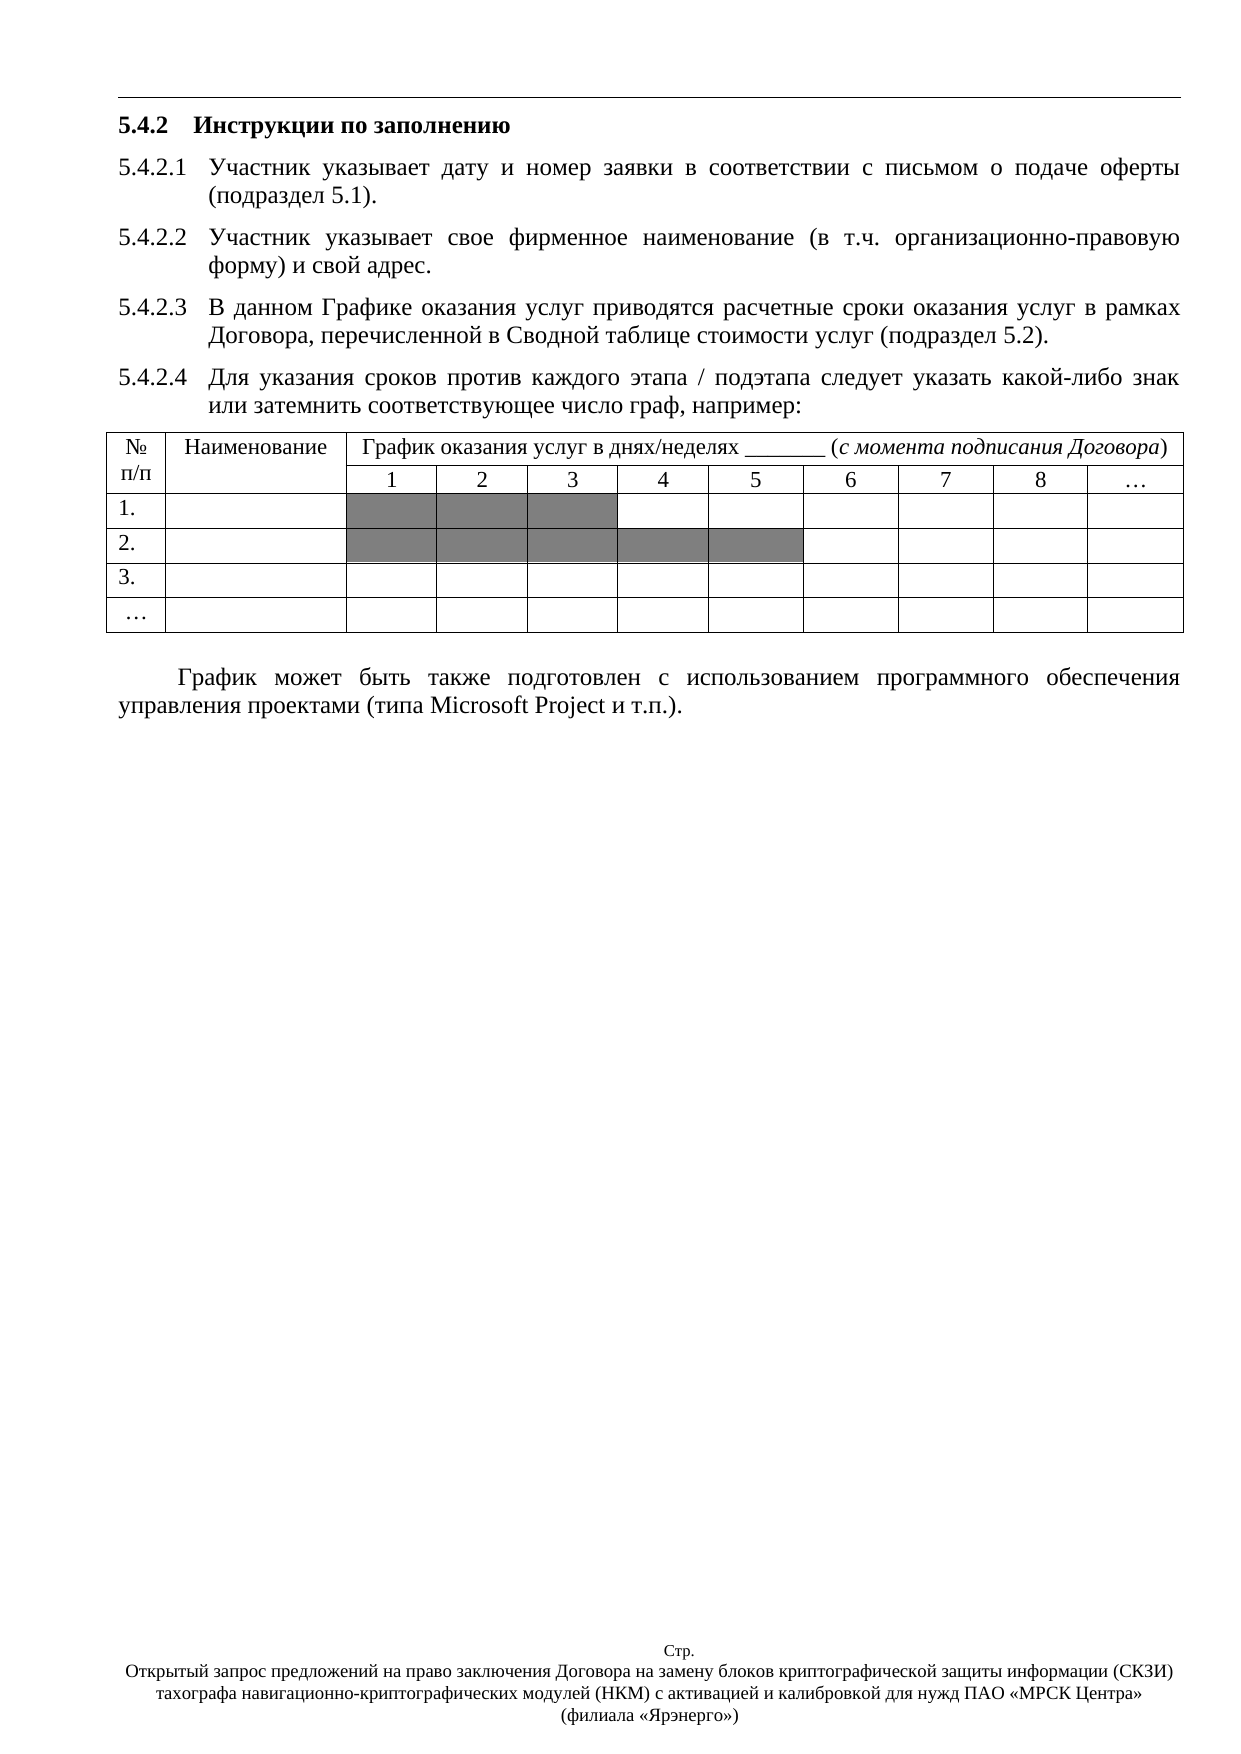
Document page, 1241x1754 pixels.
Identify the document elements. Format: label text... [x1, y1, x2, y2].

table_cell 1 [347, 466, 436, 493]
table_cell [437, 494, 527, 528]
table_cell [166, 564, 346, 597]
table_cell [347, 494, 436, 528]
table_cell [528, 529, 617, 562]
table_cell [1088, 494, 1183, 528]
table_cell [899, 598, 993, 632]
table_cell [1088, 529, 1183, 562]
table_cell [994, 494, 1087, 528]
table_cell [994, 564, 1087, 597]
table_cell [618, 529, 708, 562]
table_cell [618, 494, 708, 528]
table_cell [437, 529, 527, 562]
subtitle Инструкции по заполнению [118, 111, 1181, 139]
table_cell [709, 564, 803, 597]
table_cell 2 [437, 466, 527, 493]
table_cell [618, 598, 708, 632]
table_cell [804, 598, 898, 632]
table_cell [166, 529, 346, 562]
table_cell [804, 529, 898, 562]
table_cell [1088, 598, 1183, 632]
list В данном Графике оказания услуг приводятся расчетные сроки оказания услуг в рамках Договора, перечисленной в Сводной таблице стоимости услуг (подраздел 5.2). [118, 292, 1181, 349]
table_cell [709, 598, 803, 632]
table_cell … [107, 598, 165, 632]
table_cell [347, 529, 436, 562]
table_cell [709, 494, 803, 528]
table_cell [804, 494, 898, 528]
table_cell [618, 564, 708, 597]
table_cell … [1088, 466, 1183, 493]
table_cell [347, 598, 436, 632]
table_header № п/п [107, 433, 165, 493]
table_cell 3 [528, 466, 617, 493]
table_cell [347, 564, 436, 597]
table_cell [528, 494, 617, 528]
table_cell [994, 529, 1087, 562]
table_cell [528, 564, 617, 597]
table_cell [1088, 564, 1183, 597]
list Участник указывает дату и номер заявки в соответствии с письмом о подаче оферты (подраздел 5.1). [118, 152, 1181, 209]
text График может быть также подготовлен с использованием программного обеспечения управления проектами (типа Microsoft Project и т.п.). [118, 662, 1181, 719]
table_cell [107, 564, 165, 597]
table_header График оказания услуг в днях/неделях _______ (с момента подписания Договора) [347, 433, 1183, 465]
table_cell [107, 529, 165, 562]
list Участник указывает свое фирменное наименование (в т.ч. организационно-правовую форму) и свой адрес. [118, 222, 1181, 279]
table_cell 5 [709, 466, 803, 493]
table_cell [899, 529, 993, 562]
table_cell [994, 598, 1087, 632]
table_cell [899, 564, 993, 597]
table_cell 6 [804, 466, 898, 493]
table_cell [107, 494, 165, 528]
table_cell 7 [899, 466, 993, 493]
table_cell [709, 529, 803, 562]
table_cell [804, 564, 898, 597]
table_cell 4 [618, 466, 708, 493]
table_cell [166, 598, 346, 632]
table_cell [437, 564, 527, 597]
table_cell [899, 494, 993, 528]
table_cell 8 [994, 466, 1087, 493]
table_cell [437, 598, 527, 632]
table_header Наименование [166, 433, 346, 493]
list Для указания сроков против каждого этапа / подэтапа следует указать какой-либо знак или затемнить соответствующее число граф, например: [118, 362, 1181, 419]
table_cell [166, 494, 346, 528]
table_cell [528, 598, 617, 632]
